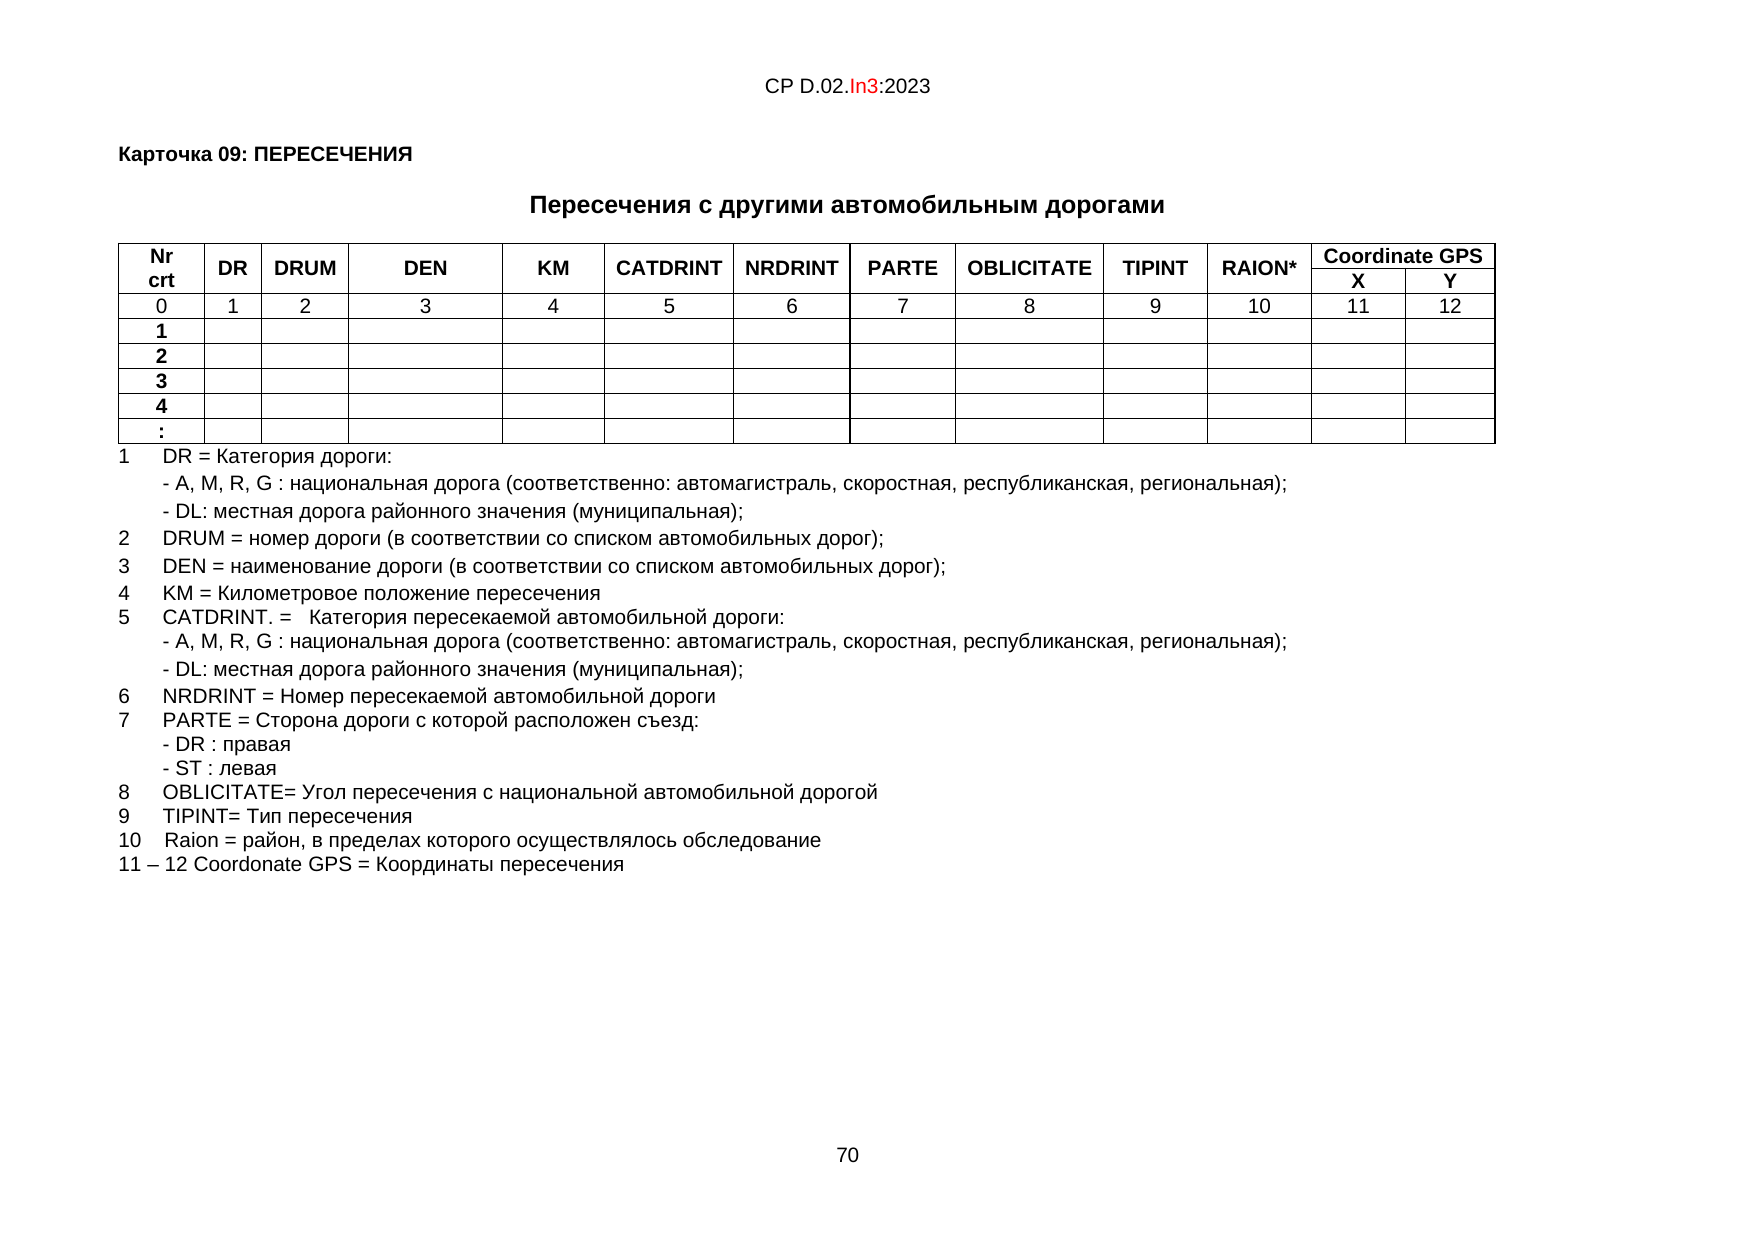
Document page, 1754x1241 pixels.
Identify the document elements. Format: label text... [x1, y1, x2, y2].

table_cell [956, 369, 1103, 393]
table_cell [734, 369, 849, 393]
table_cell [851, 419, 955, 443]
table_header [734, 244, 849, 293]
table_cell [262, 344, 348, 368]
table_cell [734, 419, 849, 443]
text - DL: местная дорога районного значения (муниципальная); [162, 657, 1577, 681]
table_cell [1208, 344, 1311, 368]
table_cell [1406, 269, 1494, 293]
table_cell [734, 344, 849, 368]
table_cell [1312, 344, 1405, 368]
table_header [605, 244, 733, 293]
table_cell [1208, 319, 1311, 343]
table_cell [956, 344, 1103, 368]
text 7 PARTE = Сторона дороги с которой расположен съезд: [118, 708, 1577, 732]
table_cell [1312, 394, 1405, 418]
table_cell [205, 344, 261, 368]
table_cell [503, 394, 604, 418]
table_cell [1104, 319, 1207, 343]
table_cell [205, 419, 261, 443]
text 6 NRDRINT = Номер пересекаемой автомобильной дороги [118, 684, 1577, 708]
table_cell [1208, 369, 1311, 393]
text - DL: местная дорога районного значения (муниципальная); [162, 499, 1577, 523]
text 5 CATDRINT. = Категория пересекаемой автомобильной дороги: [118, 605, 1577, 629]
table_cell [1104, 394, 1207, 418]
text - A, M, R, G : национальная дорога (соответственно: автомагистраль, скоростная, республиканская, региональная); [162, 471, 1577, 495]
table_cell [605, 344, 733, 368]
text 8 OBLICITATE= Угол пересечения с национальной автомобильной дорогой [118, 780, 1577, 804]
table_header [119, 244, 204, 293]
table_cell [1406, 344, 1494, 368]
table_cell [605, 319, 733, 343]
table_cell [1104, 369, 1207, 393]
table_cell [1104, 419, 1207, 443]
text Карточка 09: ПЕРЕСЕЧЕНИЯ [118, 142, 1577, 166]
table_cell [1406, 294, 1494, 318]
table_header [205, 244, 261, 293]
text Пересечения с другими автомобильным дорогами [118, 190, 1577, 219]
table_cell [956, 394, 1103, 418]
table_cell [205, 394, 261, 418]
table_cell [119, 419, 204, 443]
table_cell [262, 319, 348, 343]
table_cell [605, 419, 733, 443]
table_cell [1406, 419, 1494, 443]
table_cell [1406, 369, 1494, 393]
text - ST : левая [162, 756, 1577, 780]
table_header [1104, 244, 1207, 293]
text 4 KM = Километровое положение пересечения [118, 581, 1577, 605]
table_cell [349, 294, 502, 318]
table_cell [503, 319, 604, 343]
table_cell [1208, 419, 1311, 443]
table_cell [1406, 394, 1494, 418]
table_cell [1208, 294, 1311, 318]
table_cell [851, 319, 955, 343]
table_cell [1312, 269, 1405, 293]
text 2 DRUM = номер дороги (в соответствии со списком автомобильных дорог); [118, 526, 1577, 550]
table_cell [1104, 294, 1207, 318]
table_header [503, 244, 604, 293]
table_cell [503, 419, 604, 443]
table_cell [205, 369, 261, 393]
text - A, M, R, G : национальная дорога (соответственно: автомагистраль, скоростная, республиканская, региональная); [162, 629, 1577, 653]
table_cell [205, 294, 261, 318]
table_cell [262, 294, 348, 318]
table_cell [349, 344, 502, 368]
text 1 DR = Категория дороги: [118, 444, 1577, 468]
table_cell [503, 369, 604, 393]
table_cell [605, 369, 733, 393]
text 11 – 12 Coordonate GPS = Координаты пересечения [118, 852, 1577, 876]
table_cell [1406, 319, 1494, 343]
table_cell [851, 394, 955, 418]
text 9 TIPINT= Тип пересечения [118, 804, 1577, 828]
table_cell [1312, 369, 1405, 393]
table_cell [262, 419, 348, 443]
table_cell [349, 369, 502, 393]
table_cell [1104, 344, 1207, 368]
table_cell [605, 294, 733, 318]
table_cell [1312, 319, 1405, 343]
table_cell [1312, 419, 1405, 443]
text 3 DEN = наименование дороги (в соответствии со списком автомобильных дорог); [118, 554, 1577, 578]
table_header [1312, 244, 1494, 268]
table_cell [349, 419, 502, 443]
text - DR : правая [162, 732, 1577, 756]
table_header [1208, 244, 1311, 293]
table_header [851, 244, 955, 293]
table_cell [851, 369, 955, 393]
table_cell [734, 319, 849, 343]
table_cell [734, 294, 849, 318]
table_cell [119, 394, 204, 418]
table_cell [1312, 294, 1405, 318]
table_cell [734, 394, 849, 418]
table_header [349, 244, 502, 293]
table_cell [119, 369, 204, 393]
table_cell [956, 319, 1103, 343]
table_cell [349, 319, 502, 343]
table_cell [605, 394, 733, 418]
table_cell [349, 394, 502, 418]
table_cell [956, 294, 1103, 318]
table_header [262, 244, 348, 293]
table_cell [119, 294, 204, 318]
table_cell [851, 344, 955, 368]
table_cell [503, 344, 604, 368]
text 10 Raion = район, в пределах которого осуществлялось обследование [118, 828, 1577, 852]
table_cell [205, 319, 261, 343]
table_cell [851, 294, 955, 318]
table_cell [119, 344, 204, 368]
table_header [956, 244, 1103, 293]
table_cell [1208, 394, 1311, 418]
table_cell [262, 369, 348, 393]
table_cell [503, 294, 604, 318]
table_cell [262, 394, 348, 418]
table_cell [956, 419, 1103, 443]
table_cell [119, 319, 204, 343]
